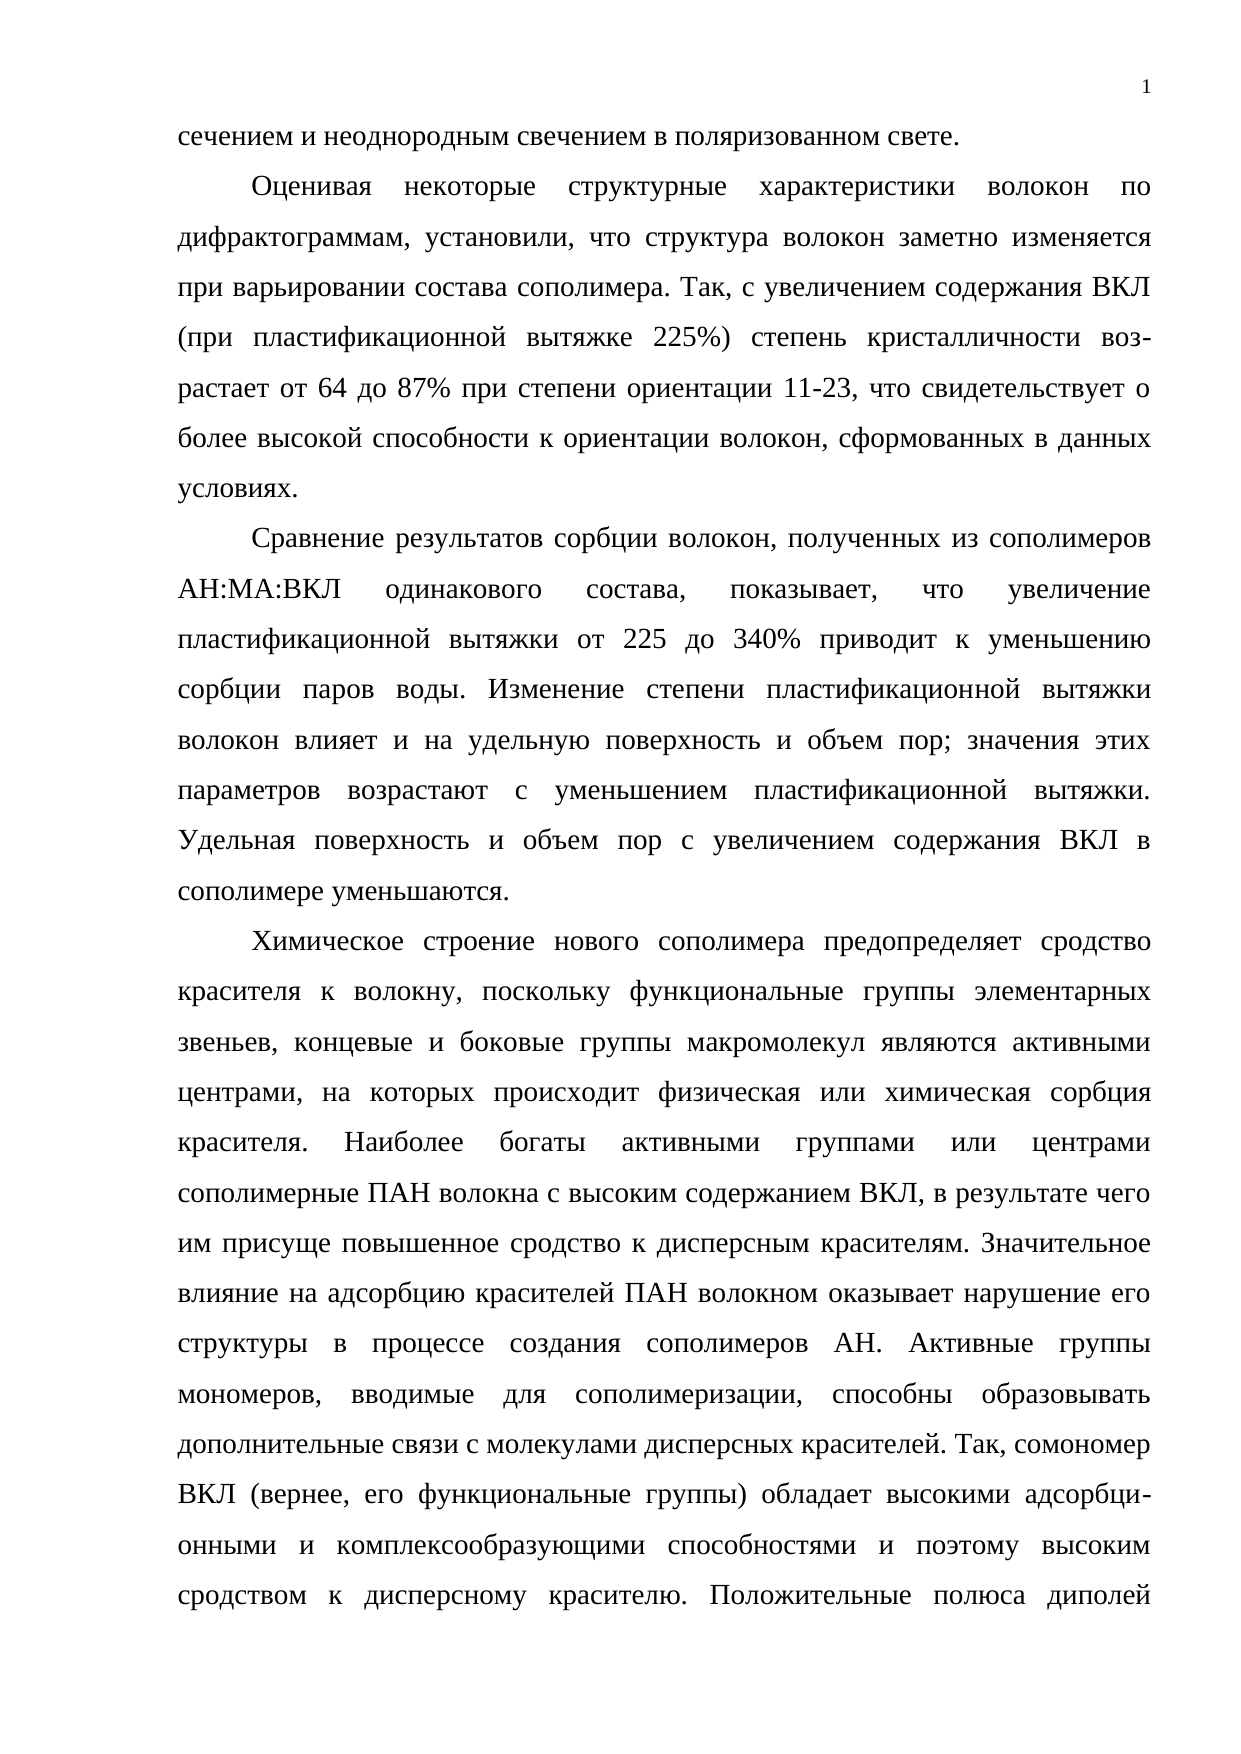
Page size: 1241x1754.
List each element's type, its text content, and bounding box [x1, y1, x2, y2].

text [177, 923, 1152, 1611]
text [177, 118, 1152, 152]
text Сравнение результатов сорбции волокон, полученных из сополимеров АН:МА:ВКЛ одинакового состава, показывает, что увеличение пластификационной вытяжки от 225 до 340% приводит к уменьшению сорбции паров воды. Изменение степени пластификационной вытяжки волокон влияет и на удельную поверхность и объем пор; значения этих параметров возрастают с уменьшением пластификационной вытяжки. Удельная поверхность и объем пор с увеличением содержания ВКЛ в сополимере уменьшаются. [177, 521, 1152, 906]
text Оценивая некоторые структурные характеристики волокон по дифрактограммам, установили, что структура волокон заметно изменяется при варьировании состава сополимера. Так, с увеличением содержания ВКЛ (при пластификационной вытяжке 225%) степень кристалличности возрастает от 64 до 87% при степени ориентации 11-23, что свидетельствует о более высокой способности к ориентации волокон, сформованных в данных условиях. [177, 168, 1152, 504]
